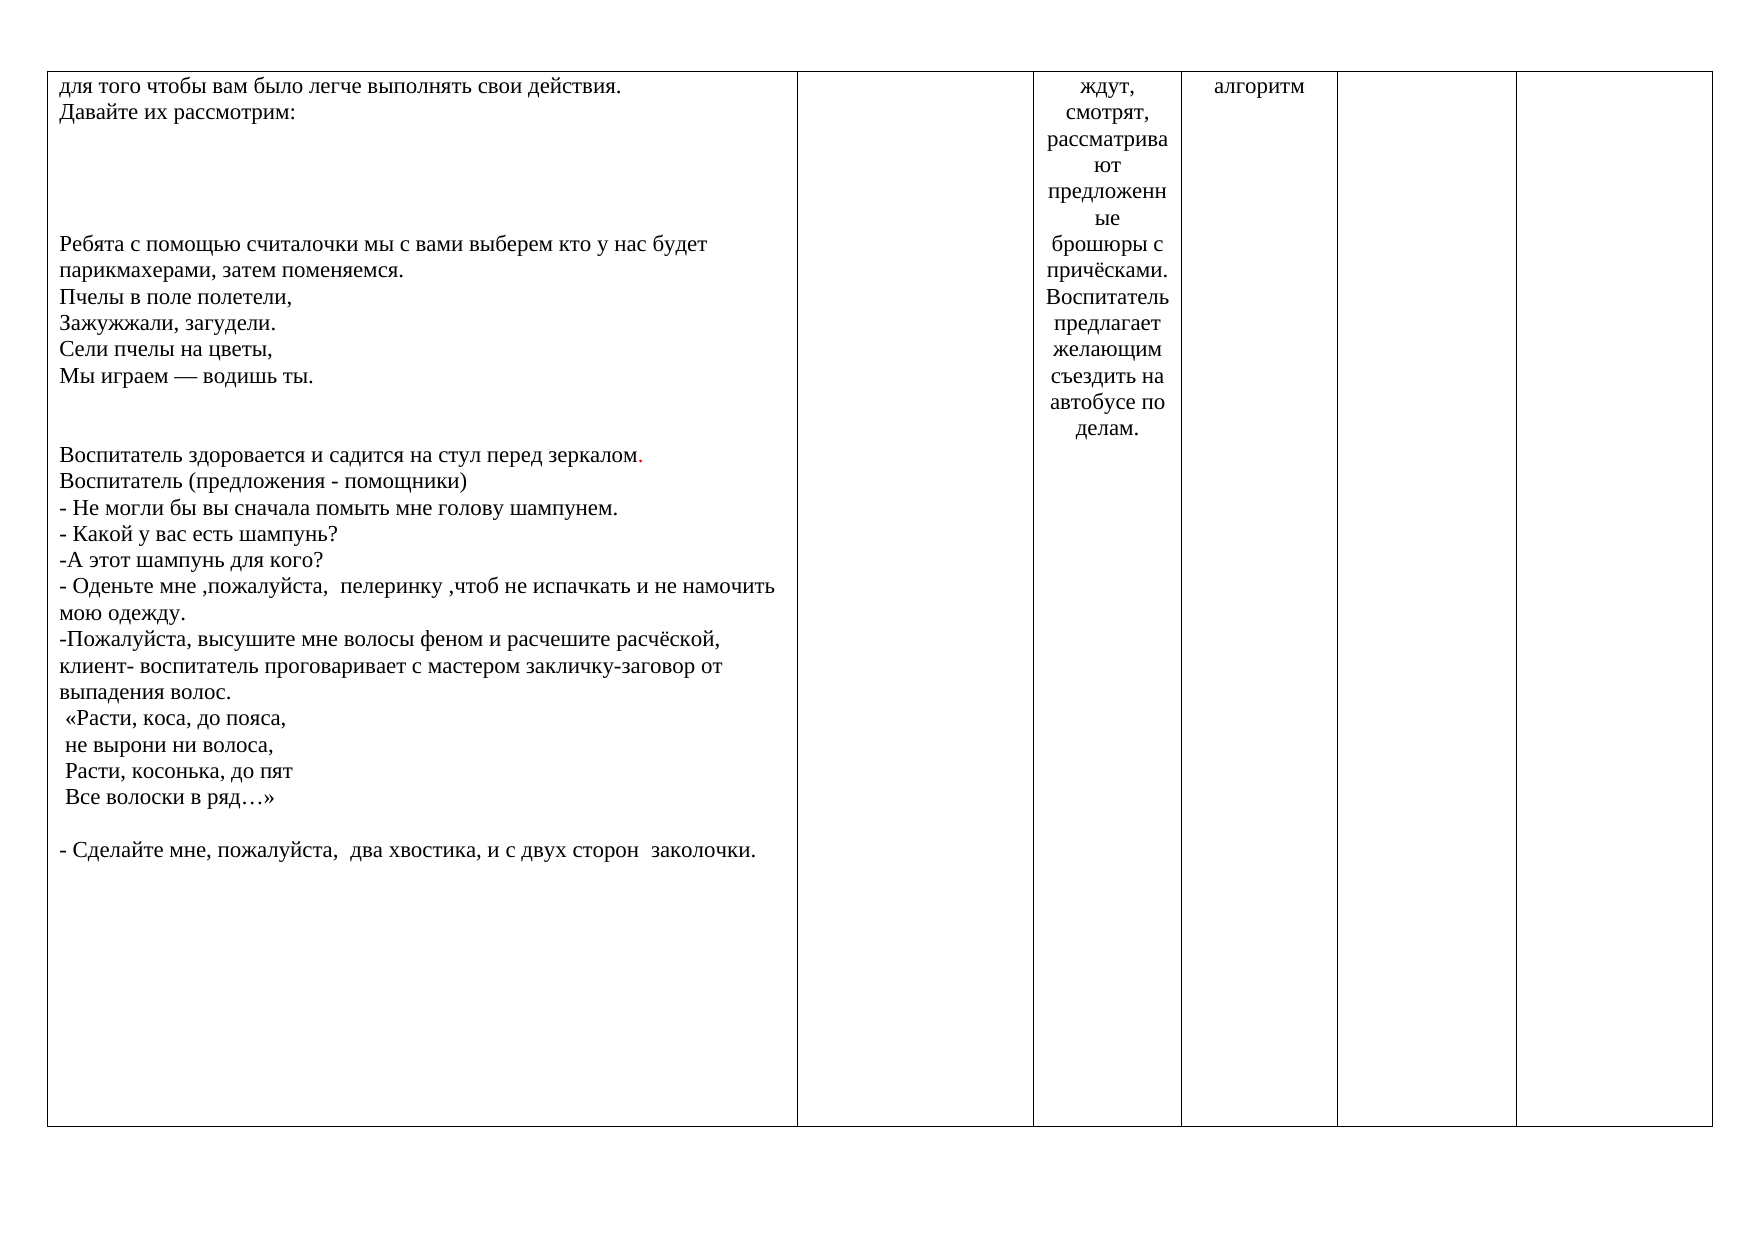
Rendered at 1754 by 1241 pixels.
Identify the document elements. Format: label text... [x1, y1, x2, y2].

table_cell Слово алгоритм [1182, 72, 1337, 1126]
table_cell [1338, 72, 1516, 1126]
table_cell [1517, 72, 1712, 1126]
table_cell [48, 72, 797, 1126]
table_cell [798, 72, 1033, 1126]
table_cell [1034, 72, 1181, 1126]
